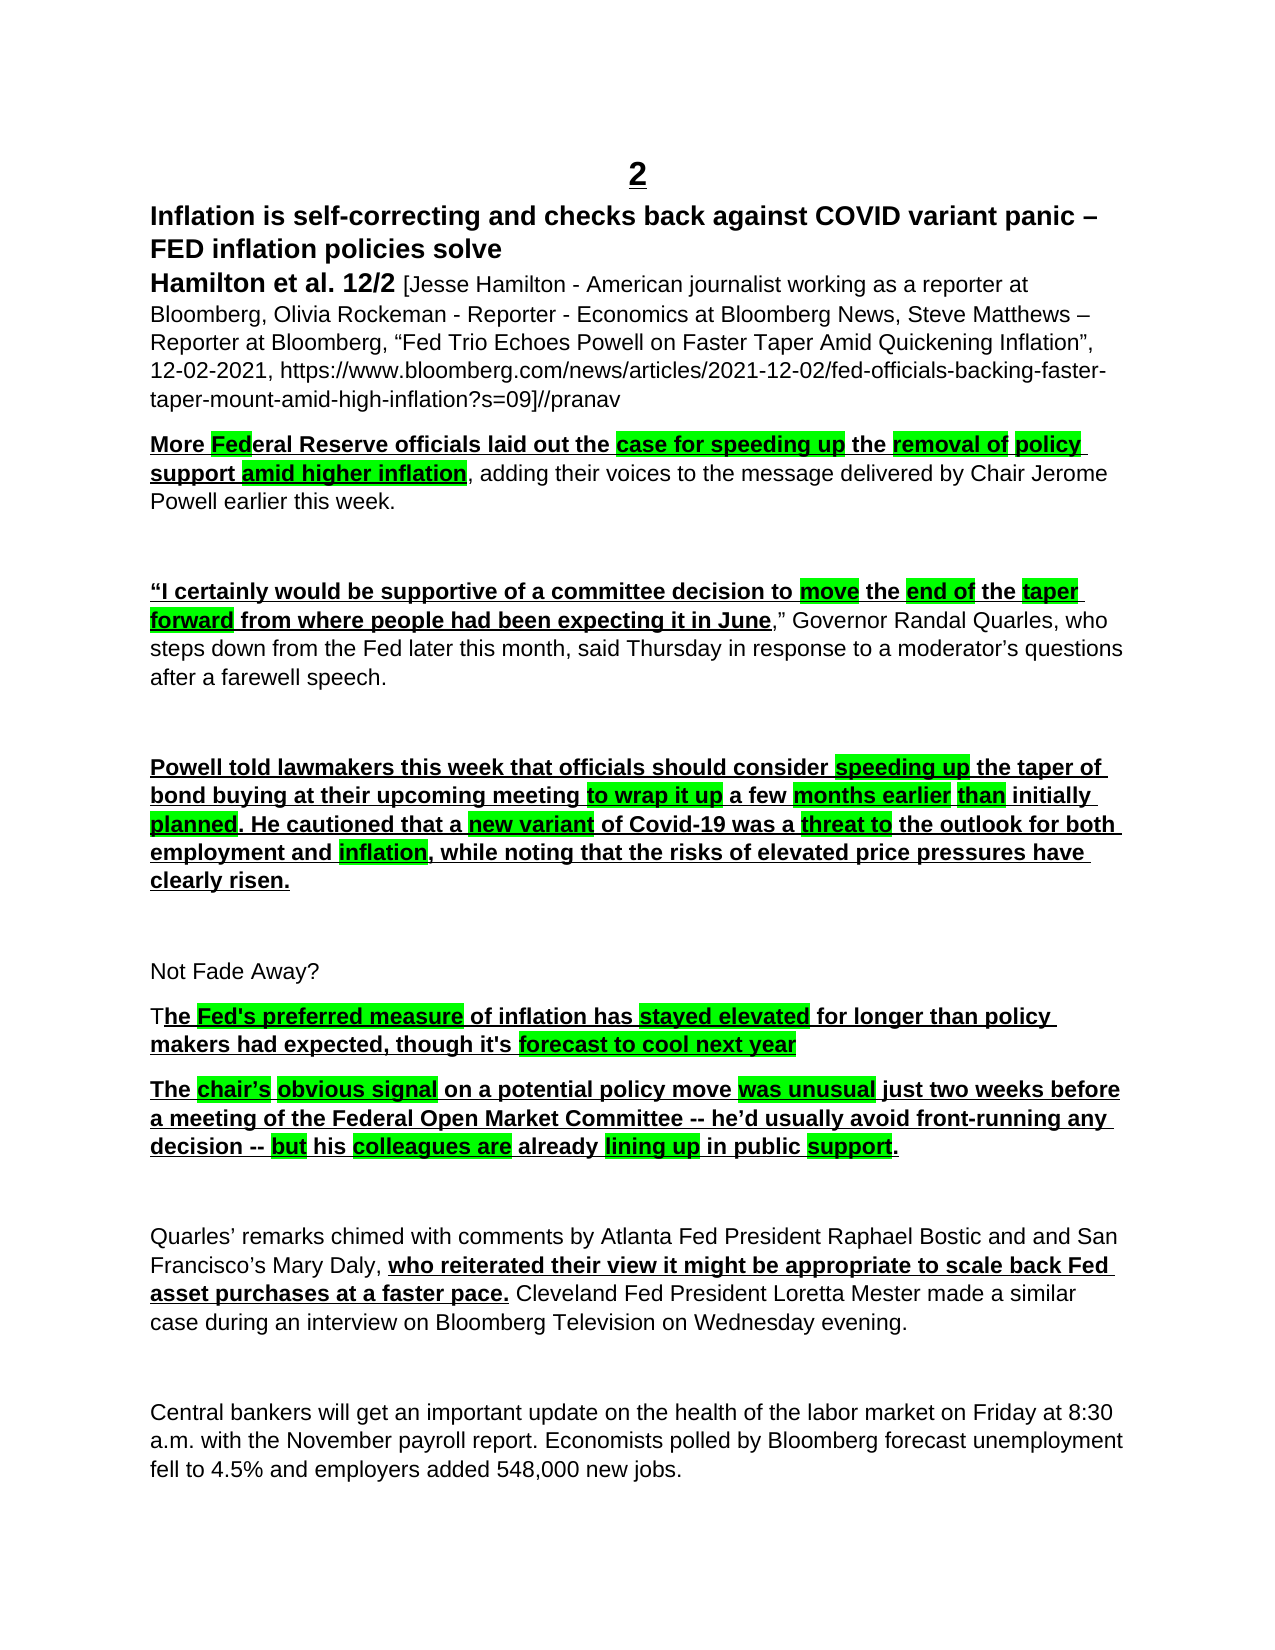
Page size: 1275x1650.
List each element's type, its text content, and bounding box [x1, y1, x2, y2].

text Not Fade Away? [150, 958, 1125, 984]
text Quarles’ remarks chimed with comments by Atlanta Fed President Raphael Bostic and and San Francisco’s Mary Daly, who reiterated their view it might be appropriate to scale back Fed asset purchases at a faster pace. Cleveland Fed President Loretta Mester made a similar case during an interview on Bloomberg Television on Wednesday evening. [150, 1223, 1125, 1335]
subtitle Inflation is self-correcting and checks back against COVID variant panic – FED inflation policies solve [150, 200, 1125, 265]
text Powell told lawmakers this week that officials should consider speeding up the taper of bond buying at their upcoming meeting to wrap it up a few months earlier than initially planned. He cautioned that a new variant of Covid-19 was a threat to the outlook for both employment and inflation, while noting that the risks of elevated price pressures have clearly risen. [150, 754, 1125, 894]
text Hamilton et al. 12/2 [Jesse Hamilton - American journalist working as a reporter at Bloomberg, Olivia Rockeman - Reporter - Economics at Bloomberg News, Steve Matthews – Reporter at Bloomberg, “Fed Trio Echoes Powell on Faster Taper Amid Quickening Inflation”, 12-02-2021, https://www.bloomberg.com/news/articles/2021-12-02/fed-officials-backing-faster-taper-mount-amid-high-inflation?s=09]//pranav [150, 267, 1125, 412]
text Central bankers will get an important update on the health of the labor market on Friday at 8:30 a.m. with the November payroll report. Economists polled by Bloomberg forecast unemployment fell to 4.5% and employers added 548,000 new jobs. [150, 1399, 1125, 1482]
text “I certainly would be supportive of a committee decision to move the end of the taper forward from where people had been expecting it in June,” Governor Randal Quarles, who steps down from the Fed later this month, said Thursday in response to a moderator’s questions after a farewell speech. [150, 578, 1125, 690]
text The Fed's preferred measure of inflation has stayed elevated for longer than policy makers had expected, though it's forecast to cool next year [150, 1003, 1125, 1057]
text More Federal Reserve officials laid out the case for speeding up the removal of policy support amid higher inflation, adding their voices to the message delivered by Chair Jerome Powell earlier this week. [150, 431, 1125, 514]
subtitle 2 [150, 154, 1125, 193]
text The chair’s obvious signal on a potential policy move was unusual just two weeks before a meeting of the Federal Open Market Committee -- he’d usually avoid front-running any decision -- but his colleagues are already lining up in public support. [150, 1076, 1125, 1159]
